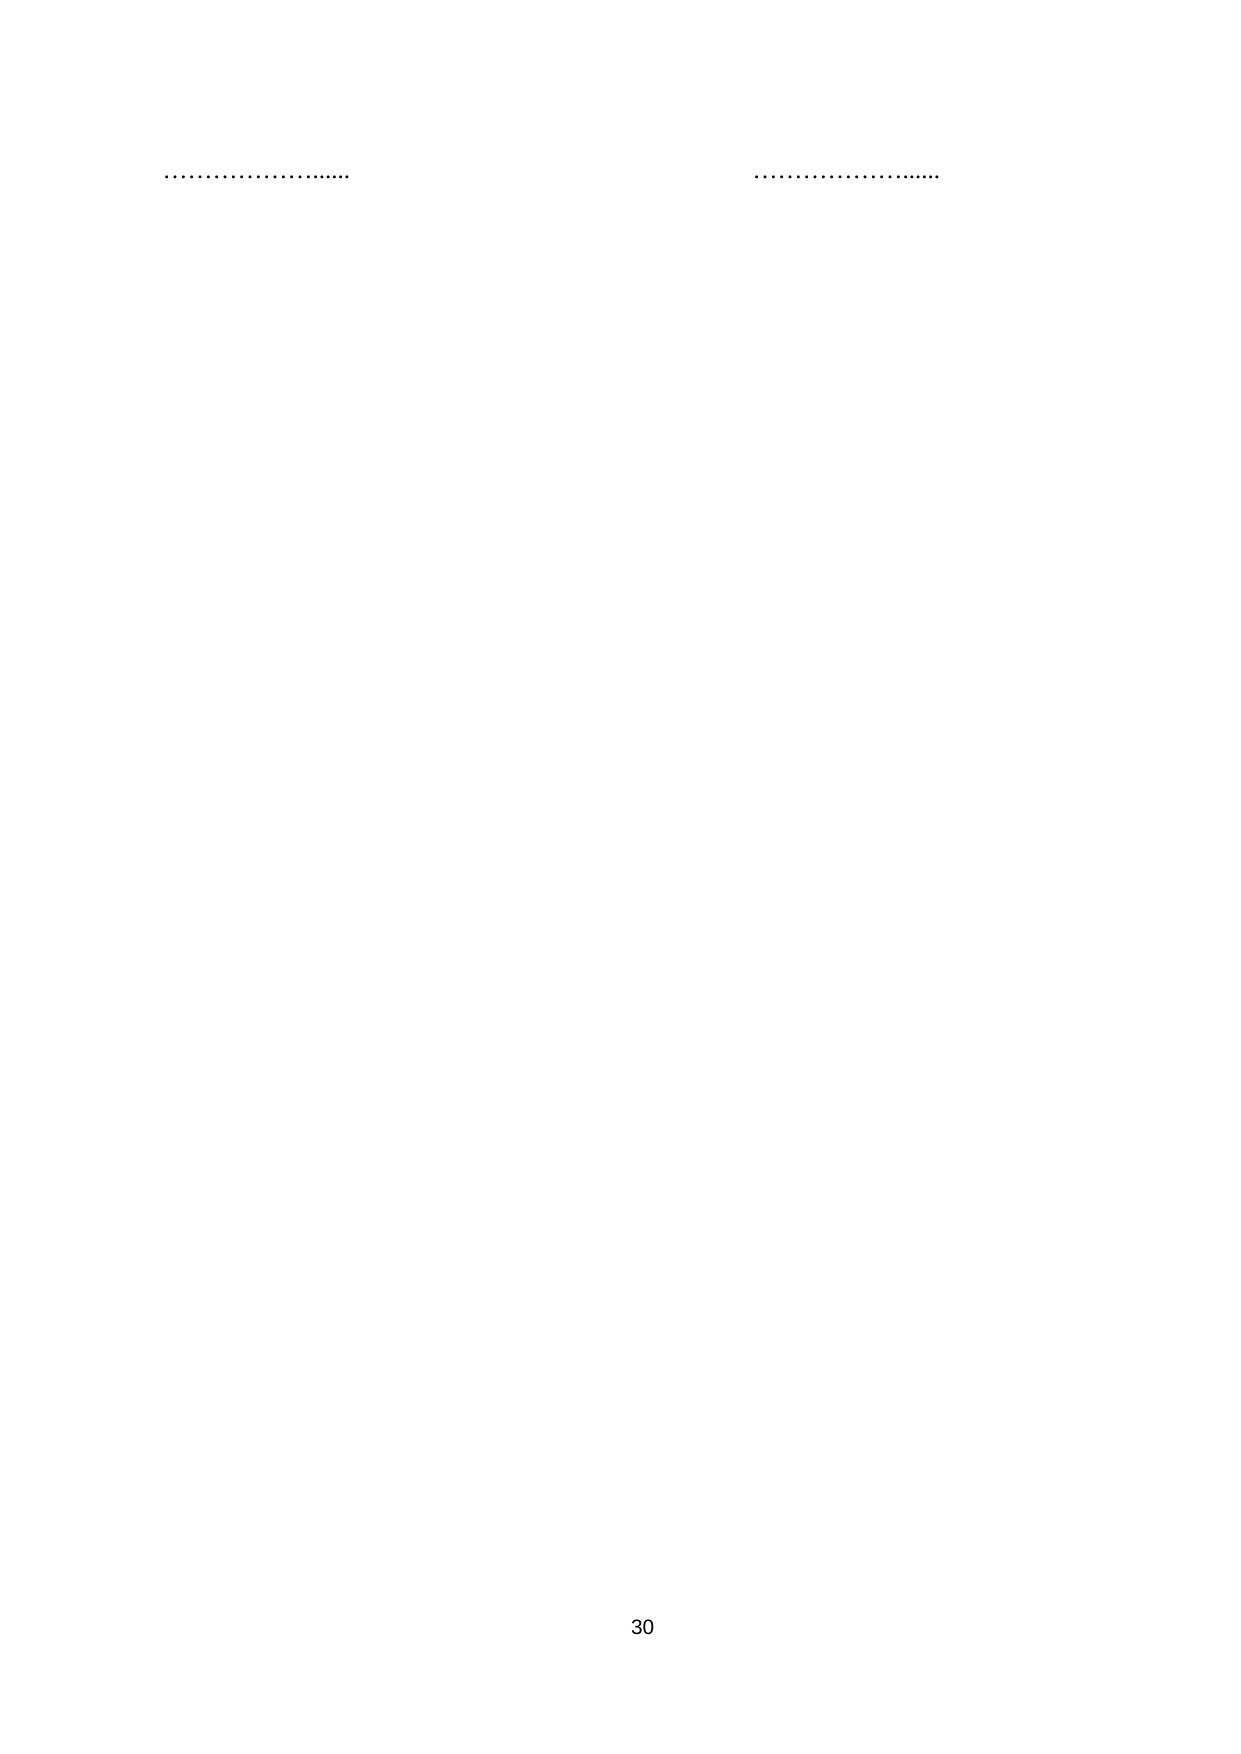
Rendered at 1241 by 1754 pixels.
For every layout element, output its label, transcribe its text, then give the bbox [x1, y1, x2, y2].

text ………………...... ………………...... [162, 155, 1122, 183]
